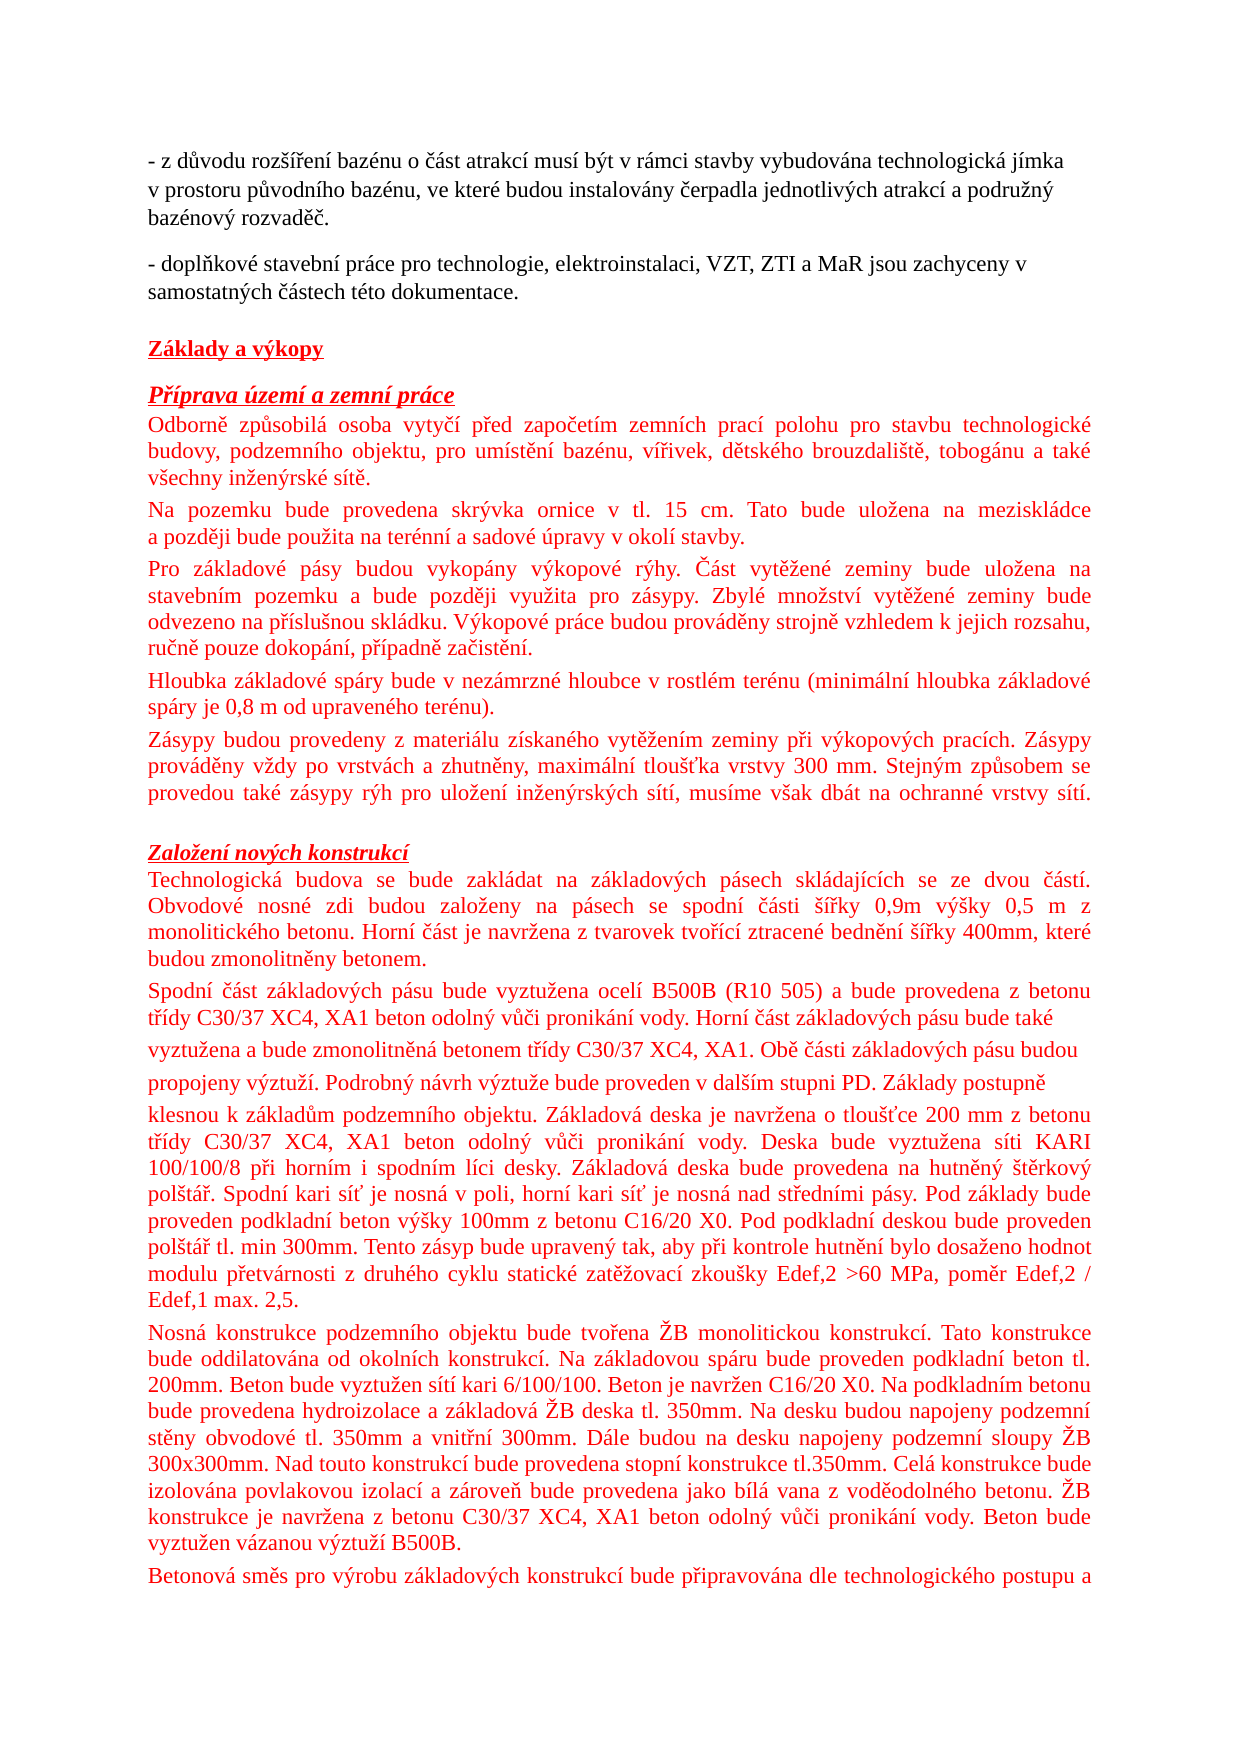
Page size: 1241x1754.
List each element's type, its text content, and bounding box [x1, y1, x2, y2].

text propojeny výztuží. Podrobný návrh výztuže bude proveden v dalším stupni PD. Základy postupně [148, 1069, 1093, 1095]
text Technologická budova se bude zakládat na základových pásech skládajících se ze dvou částí. Obvodové nosné zdi budou založeny na pásech se spodní části šířky 0,9m výšky 0,5 m z monolitického betonu. Horní část je navržena z tvarovek tvořící ztracené bednění šířky 400mm, které budou zmonolitněny betonem. [148, 866, 1093, 971]
text Zásypy budou provedeny z materiálu získaného vytěžením zeminy při výkopových pracích. Zásypy prováděny vždy po vrstvách a zhutněny, maximální tloušťka vrstvy 300 mm. Stejným způsobem se provedou také zásypy rýh pro uložení inženýrských sítí, musíme však dbát na ochranné vrstvy sítí. [148, 726, 1093, 833]
text vyztužena a bude zmonolitněná betonem třídy C30/37 XC4, XA1. Obě části základových pásu budou [148, 1036, 1093, 1063]
text klesnou k základům podzemního objektu. Základová deska je navržena o tloušťce 200 mm z betonu třídy C30/37 XC4, XA1 beton odolný vůči pronikání vody. Deska bude vyztužena síti KARI 100/100/8 při horním i spodním líci desky. Základová deska bude provedena na hutněný štěrkový polštář. Spodní kari síť je nosná v poli, horní kari síť je nosná nad středními pásy. Pod základy bude proveden podkladní beton výšky 100mm z betonu C16/20 X0. Pod podkladní deskou bude proveden polštář tl. min 300mm. Tento zásyp bude upravený tak, aby při kontrole hutnění bylo dosaženo hodnot modulu přetvárnosti z druhého cyklu statické zatěžovací zkoušky Edef,2 >60 MPa, poměr Edef,2 / Edef,1 max. 2,5. [148, 1101, 1093, 1312]
text Na pozemku bude provedena skrývka ornice v tl. 15 cm. Tato bude uložena na meziskládce a později bude použita na terénní a sadové úpravy v okolí stavby. [148, 496, 1093, 549]
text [148, 1562, 1093, 1588]
subtitle Příprava území a zemní práce [148, 380, 1093, 409]
text - z důvodu rozšíření bazénu o část atrakcí musí být v rámci stavby vybudována technologická jímka v prostoru původního bazénu, ve které budou instalovány čerpadla jednotlivých atrakcí a podružný bazénový rozvaděč. [148, 148, 1093, 231]
text Spodní část základových pásu bude vyztužena ocelí B500B (R10 505) a bude provedena z betonu třídy C30/37 XC4, XA1 beton odolný vůči pronikání vody. Horní část základových pásu bude také [148, 977, 1093, 1030]
text Nosná konstrukce podzemního objektu bude tvořena ŽB monolitickou konstrukcí. Tato konstrukce bude oddilatována od okolních konstrukcí. Na základovou spáru bude proveden podkladní beton tl. 200mm. Beton bude vyztužen sítí kari 6/100/100. Beton je navržen C16/20 X0. Na podkladním betonu bude provedena hydroizolace a základová ŽB deska tl. 350mm. Na desku budou napojeny podzemní stěny obvodové tl. 350mm a vnitřní 300mm. Dále budou na desku napojeny podzemní sloupy ŽB 300x300mm. Nad touto konstrukcí bude provedena stopní konstrukce tl.350mm. Celá konstrukce bude izolována povlakovou izolací a zároveň bude provedena jako bílá vana z voděodolného betonu. ŽB konstrukce je navržena z betonu C30/37 XC4, XA1 beton odolný vůči pronikání vody. Beton bude vyztužen vázanou výztuží B500B. [148, 1318, 1093, 1556]
text Odborně způsobilá osoba vytyčí před započetím zemních prací polohu pro stavbu technologické budovy, podzemního objektu, pro umístění bazénu, vířivek, dětského brouzdaliště, tobogánu a také všechny inženýrské sítě. [148, 411, 1093, 490]
text Pro základové pásy budou vykopány výkopové rýhy. Část vytěžené zeminy bude uložena na stavebním pozemku a bude později využita pro zásypy. Zbylé množství vytěžené zeminy bude odvezeno na příslušnou skládku. Výkopové práce budou prováděny strojně vzhledem k jejich rozsahu, ručně pouze dokopání, případně začistění. [148, 555, 1093, 661]
text Založení nových konstrukcí [148, 839, 1093, 866]
text - doplňkové stavební práce pro technologie, elektroinstalaci, VZT, ZTI a MaR jsou zachyceny v samostatných částech této dokumentace. Základy a výkopy [148, 249, 1093, 361]
text Hloubka základové spáry bude v nezámrzné hloubce v rostlém terénu (minimální hloubka základové spáry je 0,8 m od upraveného terénu). [148, 667, 1093, 720]
